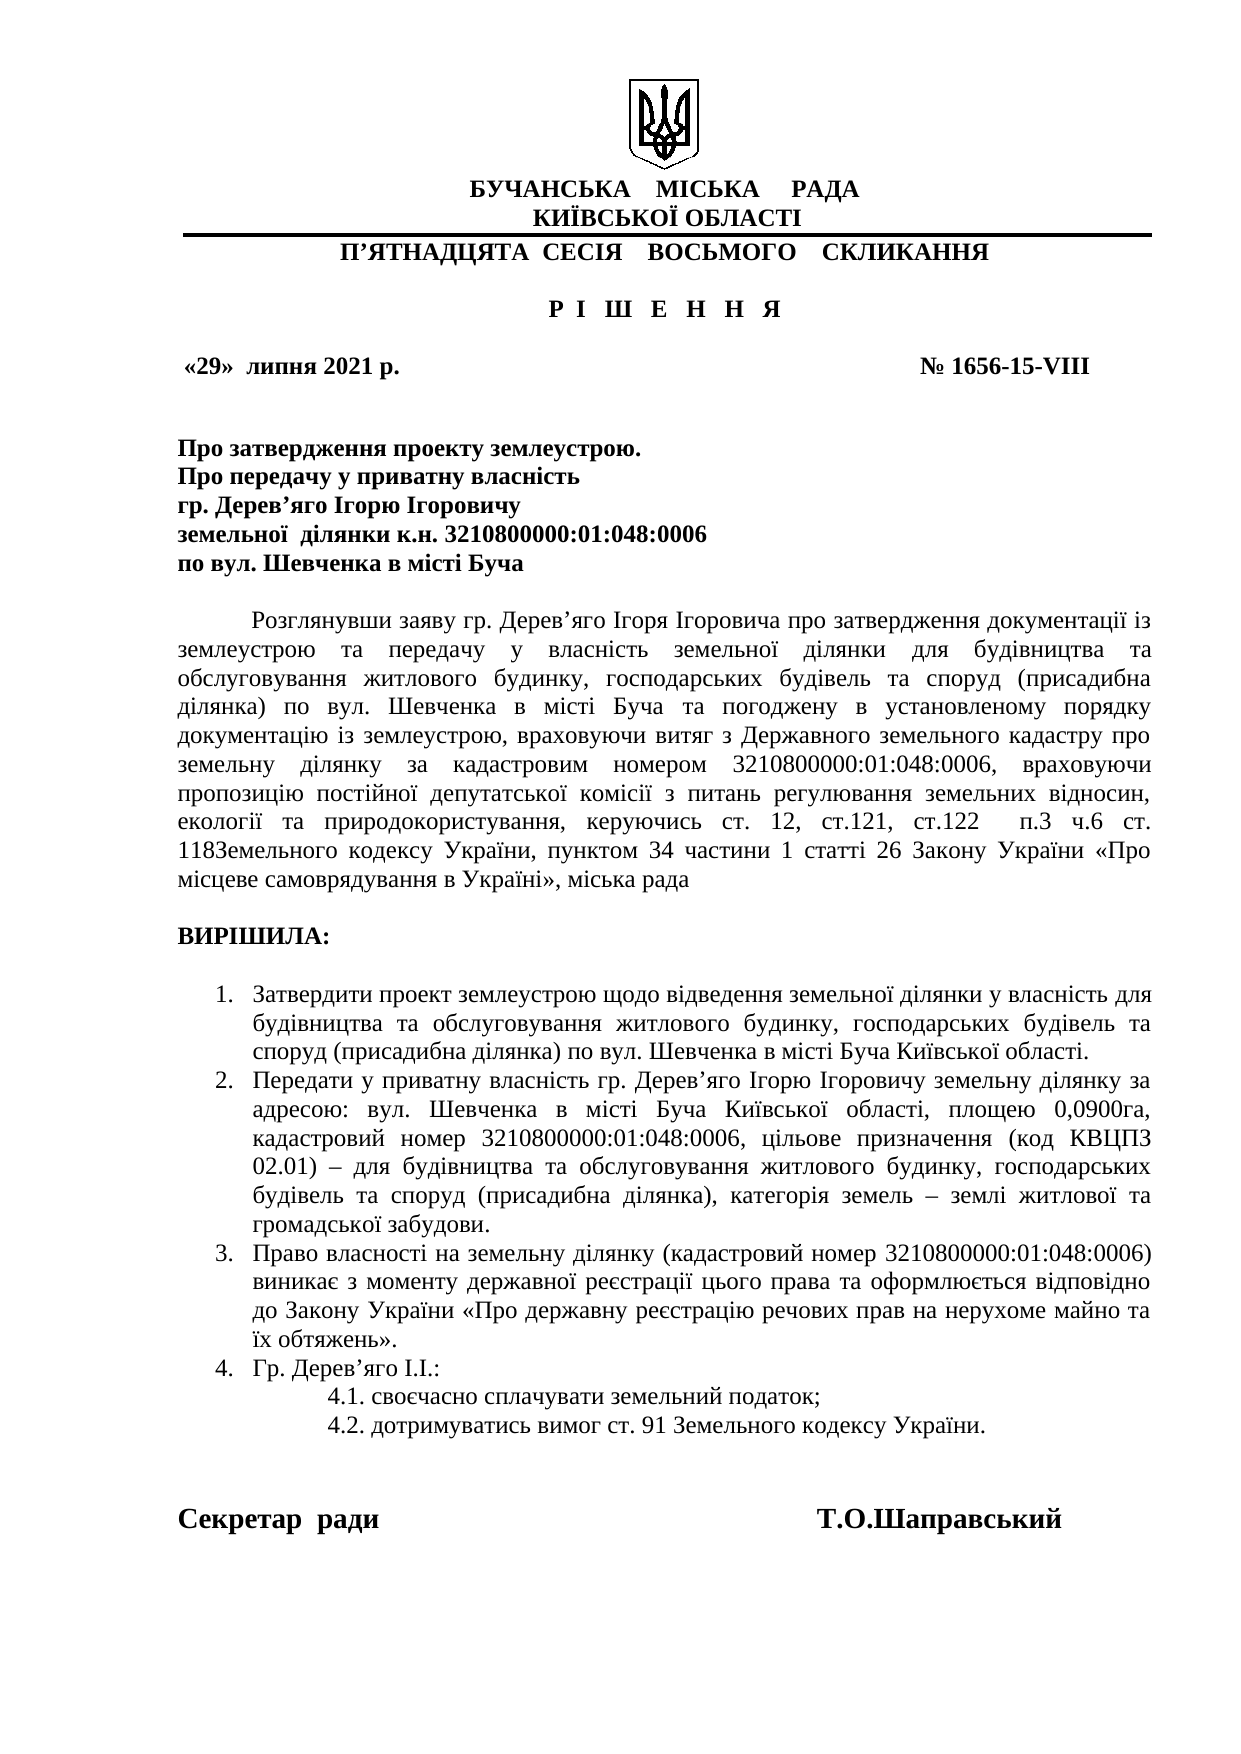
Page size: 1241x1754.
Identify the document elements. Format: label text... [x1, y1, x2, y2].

text гр. Дерев’яго Ігорю Ігоровичу [177, 490, 1152, 519]
list Право власності на земельну ділянку (кадастровий номер 3210800000:01:048:0006) виникає з моменту державної реєстрації цього права та оформлюється відповідно до Закону України «Про державну реєстрацію речових прав на нерухоме майно та їх обтяжень». [215, 1238, 1152, 1353]
list Затвердити проект землеустрою щодо відведення земельної ділянки у власність для будівництва та обслуговування житлового будинку, господарських будівель та споруд (присадибна ділянка) по вул. Шевченка в місті Буча Київської області. [215, 979, 1152, 1065]
text Секретар ради Т.О.Шаправський [177, 1501, 1152, 1535]
text Розглянувши заяву гр. Дерев’яго Ігоря Ігоровича про затвердження документації із землеустрою та передачу у власність земельної ділянки для будівництва та обслуговування житлового будинку, господарських будівель та споруд (присадибна ділянка) по вул. Шевченка в місті Буча та погоджену в установленому порядку документацію із землеустрою, враховуючи витяг з Державного земельного кадастру про земельну ділянку за кадастровим номером 3210800000:01:048:0006, враховуючи пропозицію постійної депутатської комісії з питань регулювання земельних відносин, екології та природокористування, керуючись ст. 12, ст.121, ст.122 п.3 ч.6 ст. 118Земельного кодексу України, пунктом 34 частини 1 статті 26 Закону України «Про місцеве самоврядування в Україні», міська рада [177, 605, 1152, 893]
text «29» липня 2021 р. № 1656-15-VIIІ [177, 351, 1152, 379]
text ВИРІШИЛА: [177, 921, 1152, 950]
list 4.2. дотримуватись вимог ст. 91 Земельного кодексу України. [327, 1410, 1152, 1439]
list Гр. Дерев’яго І.І.: [215, 1353, 1152, 1381]
list Передати у приватну власність гр. Дерев’яго Ігорю Ігоровичу земельну ділянку за адресою: вул. Шевченка в місті Буча Київської області, площею 0,0900га, кадастровий номер 3210800000:01:048:0006, цільове призначення (код КВЦПЗ 02.01) – для будівництва та обслуговування житлового будинку, господарських будівель та споруд (присадибна ділянка), категорія земель – землі житлової та громадської забудови. [215, 1065, 1152, 1238]
list 4.1. своєчасно сплачувати земельний податок; [327, 1381, 1152, 1410]
text КИЇВСЬКОЇ ОБЛАСТІ [183, 203, 1152, 233]
text Про передачу у приватну власність [177, 461, 1152, 490]
text П’ЯТНАДЦЯТА СЕСІЯ ВОСЬМОГО СКЛИКАННЯ [177, 237, 1152, 265]
text земельної ділянки к.н. 3210800000:01:048:0006 [177, 519, 1152, 548]
text Р І Ш Е Н Н Я [177, 294, 1152, 323]
text Про затвердження проекту землеустрою. [177, 433, 1152, 461]
text БУЧАНСЬКА МІСЬКА РАДА [177, 174, 1152, 203]
text по вул. Шевченка в місті Буча [177, 548, 1152, 576]
